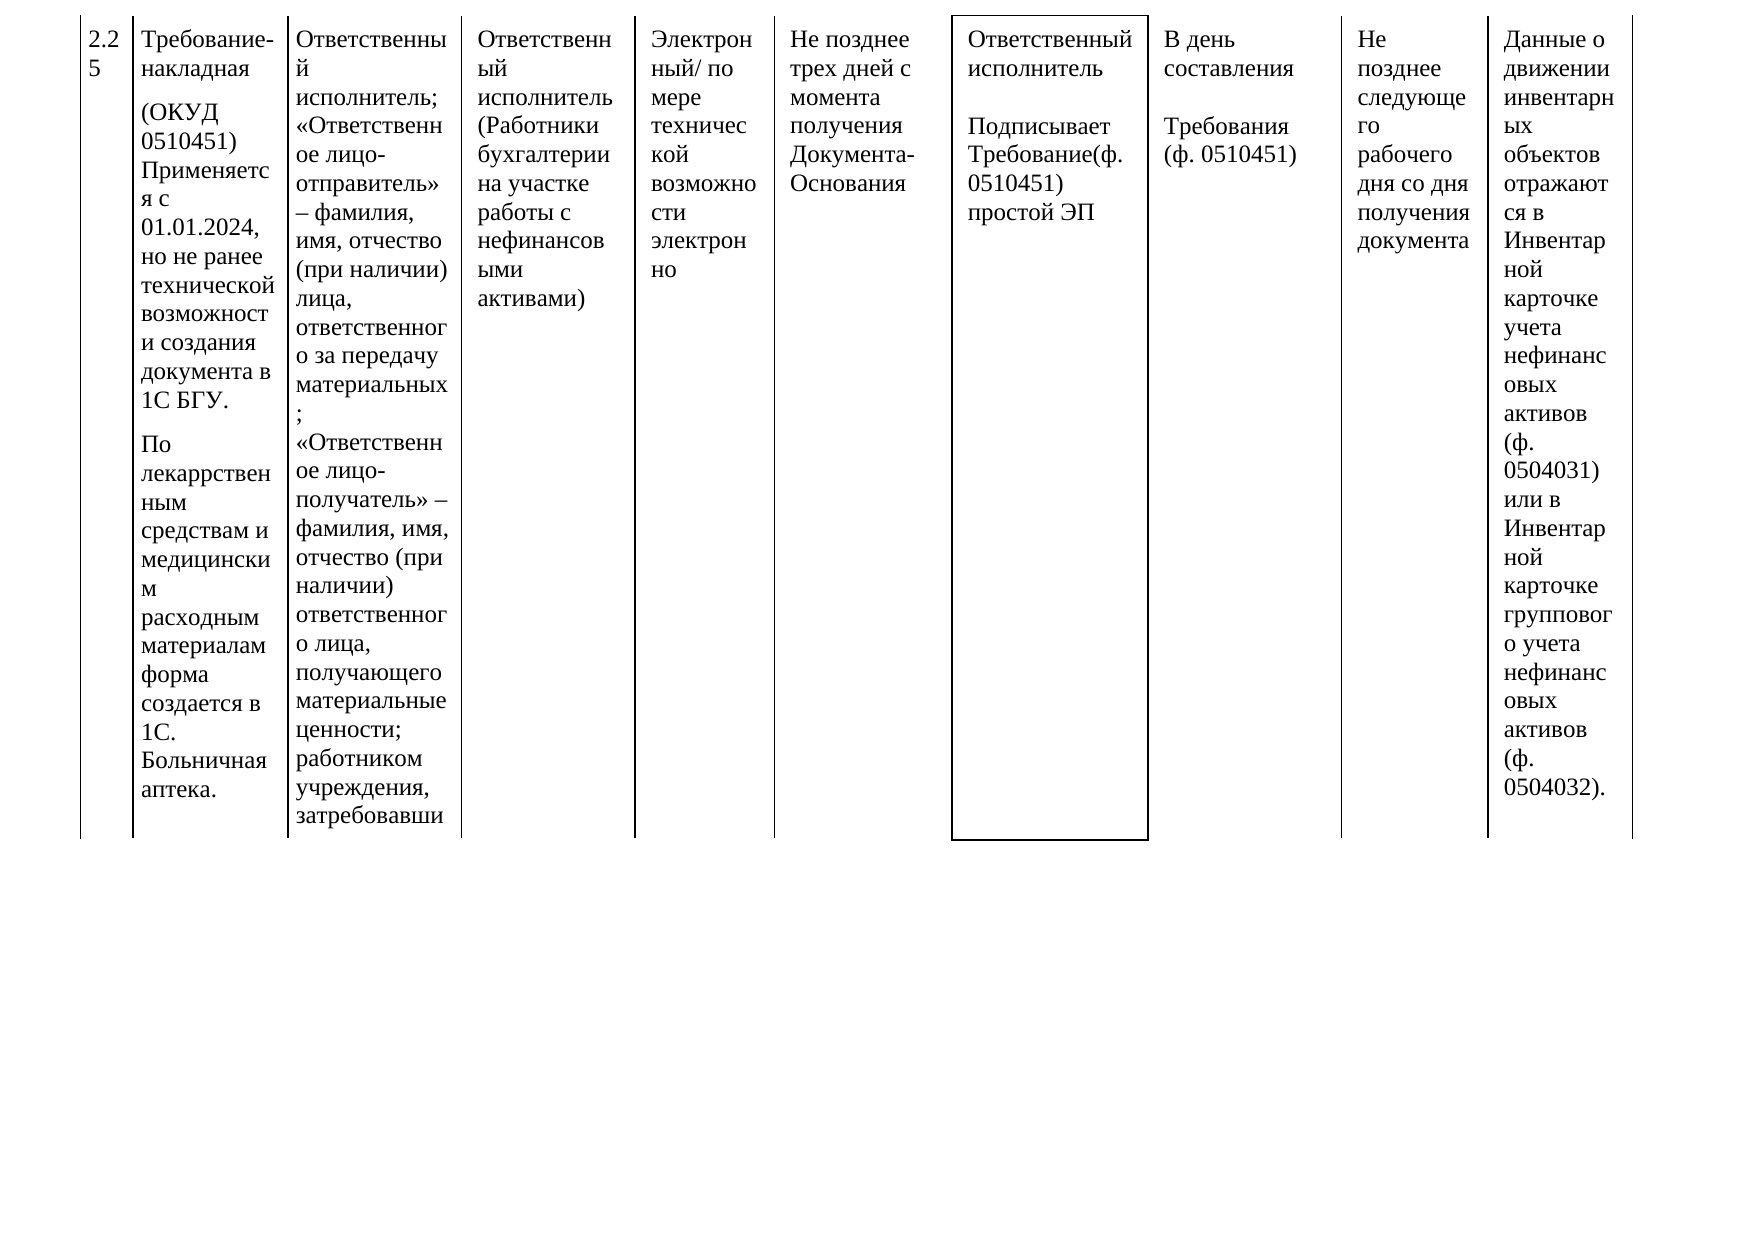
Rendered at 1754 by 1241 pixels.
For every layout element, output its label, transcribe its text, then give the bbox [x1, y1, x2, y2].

table_cell Данные о движении инвентарных объектов отражаются в Инвентарной карточке учета нефинансовых активов (ф. 0504031) или в Инвентарной карточке группового учета нефинансовых активов (ф. 0504032). Данные о движении материальных запасов и об объектах основных средств стоимостью до 10 000 рублей включительно, переданных в эксплуатацию, отражаются в Карточке количественно-суммового учета материальных ценностей (ф. 0504041) отражение факта хозяйственной жизни в учете и в Журнале операций (ОКУД 0504071) [1488, 15, 1632, 839]
table_cell Не позднее трех дней с момента получения Документа-Основания [774, 15, 951, 839]
table_cell 2.25 [81, 15, 133, 839]
table_cell Электронный/ по мере технической возможности электронно [635, 15, 774, 839]
table_cell Требование-накладная (ОКУД 0510451) Применяется с 01.01.2024, но не ранее технической возможности создания документа в 1С БГУ. По лекаррственным средствам и медицинским расходным материалам форма создается в 1С. Больничная аптека. [133, 15, 288, 839]
table_cell Ответственный исполнитель (Работники бухгалтерии на участке работы с нефинансовыми активами) [462, 15, 635, 839]
table_cell Ответственный исполнитель Подписывает Требование(ф. 0510451) простой ЭП [953, 16, 1147, 839]
table_cell Ответственный исполнитель; «Ответственное лицо-отправитель» – фамилия, имя, отчество (при наличии) лица, ответственного за передачу материальных; «Ответственное лицо-получатель» – фамилия, имя, отчество (при наличии) ответственного лица, получающего материальные ценности; работником учреждения, затребовавшим материальные ценности; лицом, санкционировавшим выдачу материальных ценностей (главный врач или уполномоченное лицо) [288, 15, 462, 839]
table_cell В день составления Требования (ф. 0510451) В день получения Требования (ф. 0510451) В день получения Требования (ф. 0510451) В день получения Требования (ф. 0510451) В день получения Требования (ф. 0510451) [1149, 15, 1342, 839]
table_cell Не позднее следующего рабочего дня со дня получения документа [1342, 15, 1488, 839]
